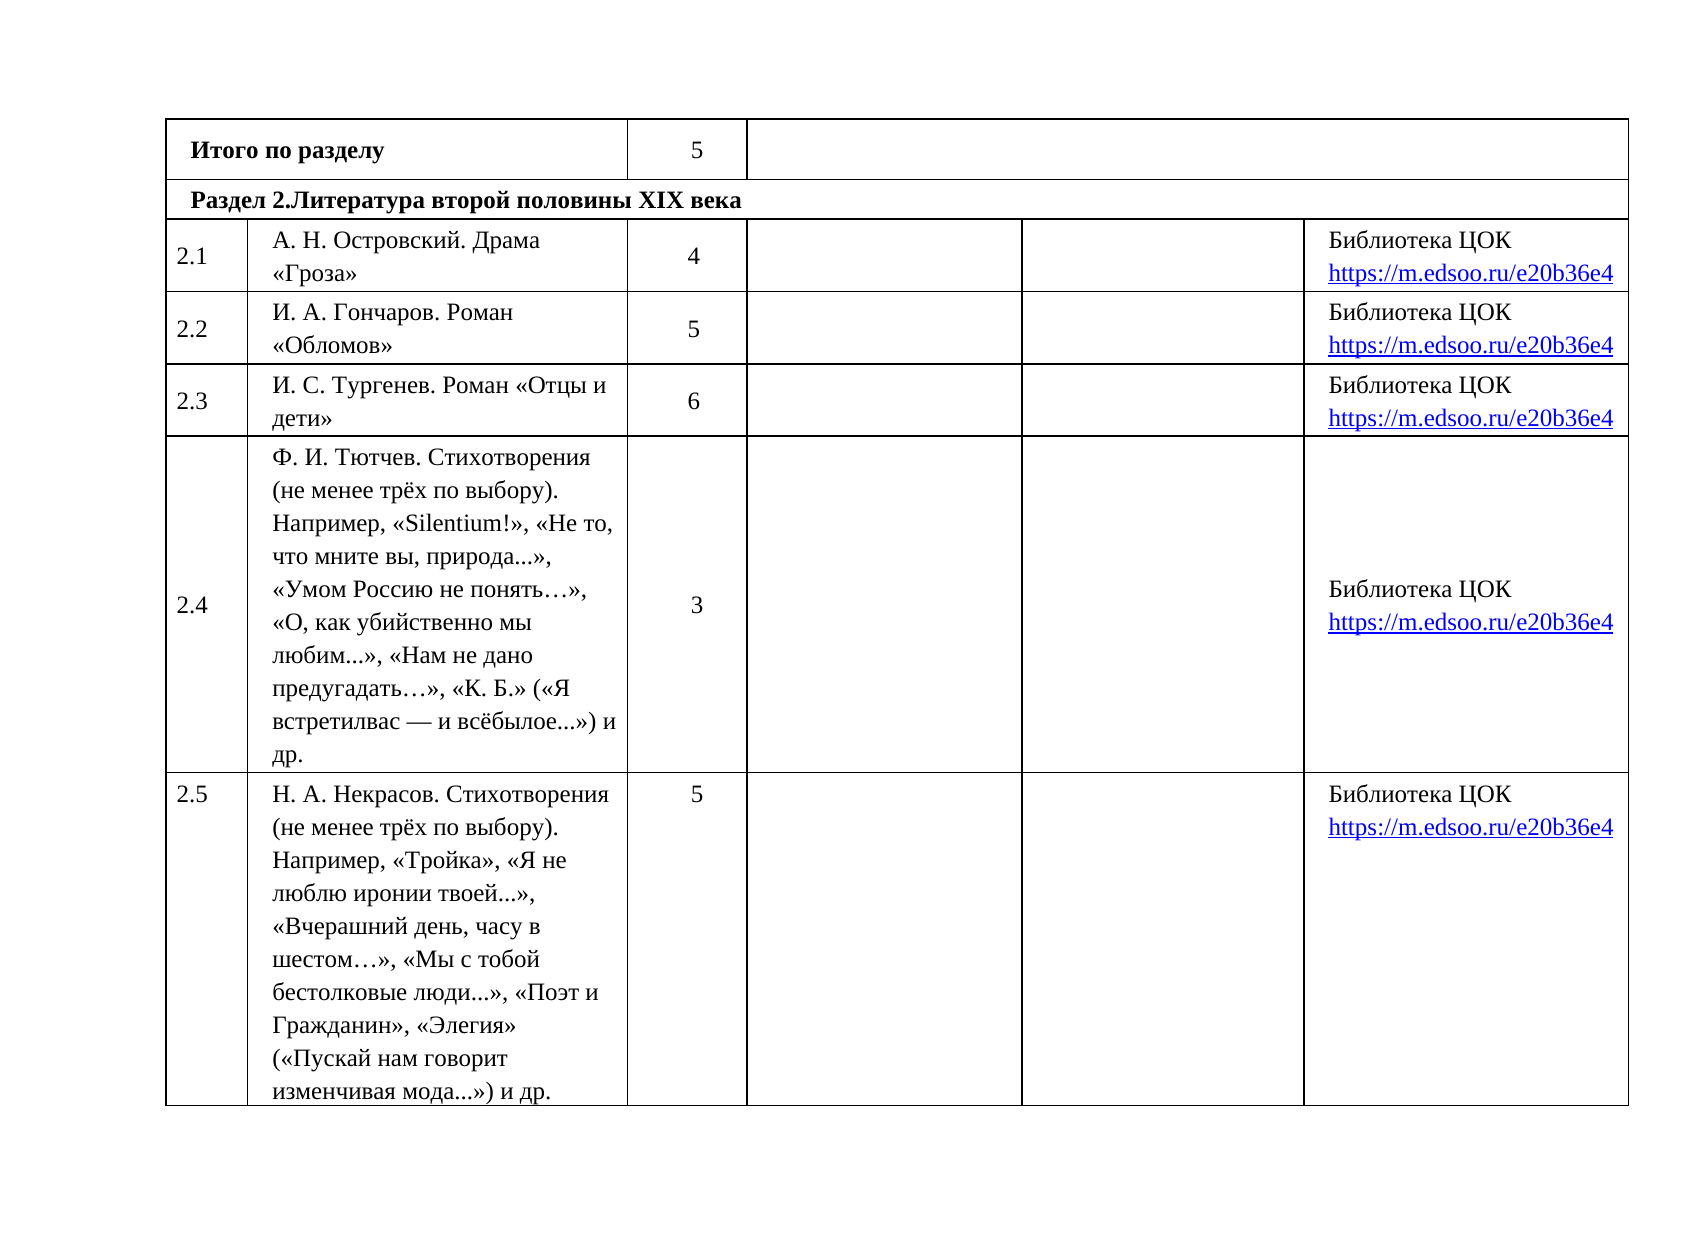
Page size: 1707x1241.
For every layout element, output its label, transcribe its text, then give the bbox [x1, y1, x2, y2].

table_cell [1023, 365, 1303, 435]
table_cell 2.3 [167, 365, 247, 435]
table_cell 5 [628, 773, 746, 1104]
table_cell Ф. И. Тютчев. Стихотворения (не менее трёх по выбору). Например, «Silentium!», «Не то, что мните вы, природа...», «Умом Россию не понять…», «О, как убийственно мы любим...», «Нам не дано предугадать…», «К. Б.» («Я встретилвас — и всёбылое...») и др. [248, 437, 627, 772]
table_cell [748, 437, 1021, 772]
table_cell 2.5 [167, 773, 247, 1104]
table_cell 5 [628, 120, 746, 179]
table_cell 2.1 [167, 220, 247, 291]
table_cell [748, 773, 1021, 1104]
table_cell Библиотека ЦОК https://m.edsoo.ru/e20b36e4 [1305, 292, 1628, 363]
table_cell [1023, 220, 1303, 291]
table_cell Раздел 2.Литература второй половины XIX века [167, 180, 1628, 218]
table_cell [748, 365, 1021, 435]
table_cell Итого по разделу [167, 120, 627, 179]
table_cell Библиотека ЦОК https://m.edsoo.ru/e20b36e4 [1305, 437, 1628, 772]
table_cell 4 [628, 220, 746, 291]
table_cell [1023, 773, 1303, 1104]
table_cell 2.2 [167, 292, 247, 363]
table_cell [748, 220, 1021, 291]
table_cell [1305, 773, 1628, 1104]
table_cell [1023, 437, 1303, 772]
table_cell А. Н. Островский. Драма «Гроза» [248, 220, 627, 291]
table_cell [748, 292, 1021, 363]
table_cell Библиотека ЦОК https://m.edsoo.ru/e20b36e4 [1305, 220, 1628, 291]
table_cell 3 [628, 437, 746, 772]
table_cell 5 [628, 292, 746, 363]
table_cell И. А. Гончаров. Роман «Обломов» [248, 292, 627, 363]
table_cell [748, 120, 1628, 179]
table_cell 6 [628, 365, 746, 435]
table_cell И. С. Тургенев. Роман «Отцы и дети» [248, 365, 627, 435]
table_cell [1023, 292, 1303, 363]
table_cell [248, 773, 627, 1104]
table_cell 2.4 [167, 437, 247, 772]
table_cell Библиотека ЦОК https://m.edsoo.ru/e20b36e4 [1305, 365, 1628, 435]
